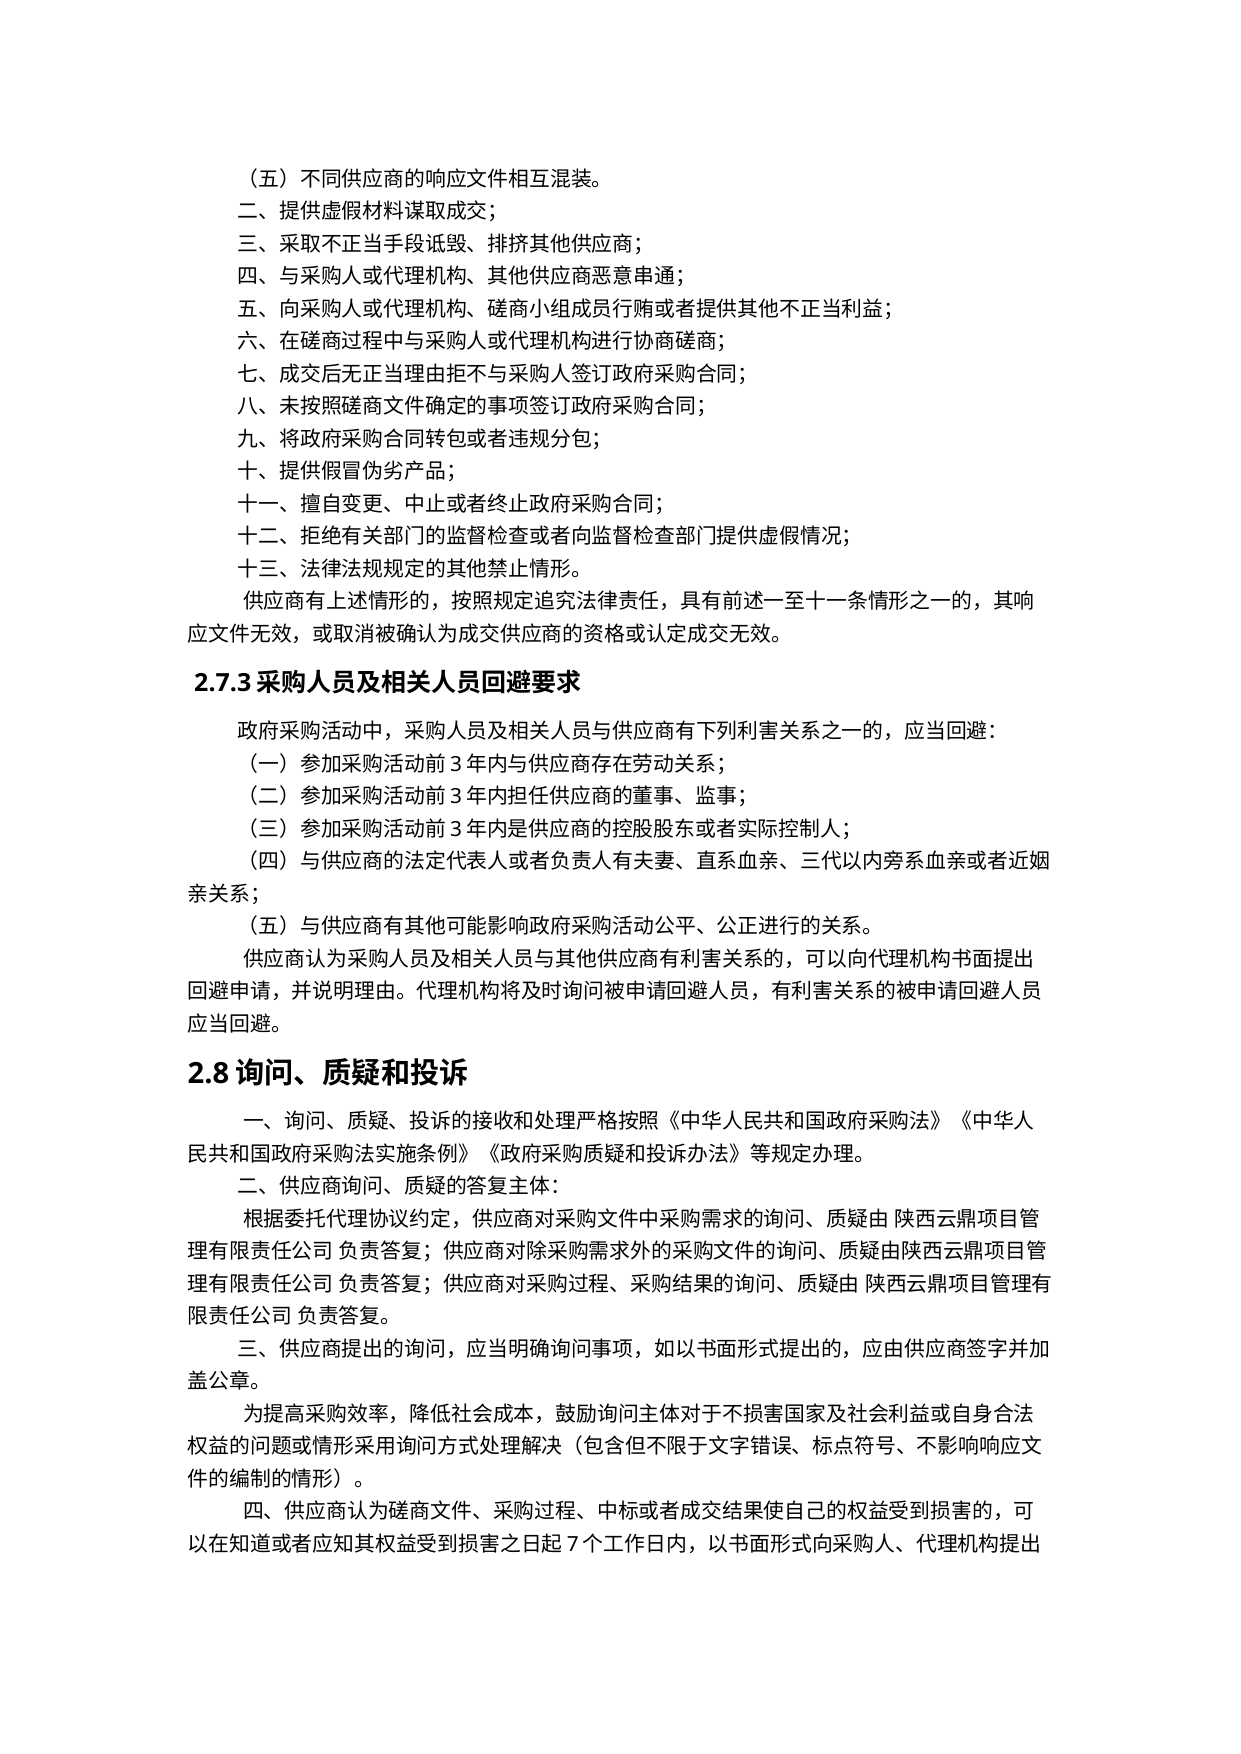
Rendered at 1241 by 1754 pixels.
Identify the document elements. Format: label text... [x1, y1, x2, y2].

text 十二、拒绝有关部门的监督检查或者向监督检查部门提供虚假情况； [187, 519, 1053, 552]
text 供应商认为采购人员及相关人员与其他供应商有利害关系的，可以向代理机构书面提出回避申请，并说明理由。代理机构将及时询问被申请回避人员，有利害关系的被申请回避人员应当回避。 [187, 942, 1053, 1039]
text 八、未按照磋商文件确定的事项签订政府采购合同； [187, 389, 1053, 422]
text （四）与供应商的法定代表人或者负责人有夫妻、直系血亲、三代以内旁系血亲或者近姻亲关系； [187, 844, 1053, 909]
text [187, 1494, 1053, 1559]
text 七、成交后无正当理由拒不与采购人签订政府采购合同； [187, 357, 1053, 389]
text 十三、法律法规规定的其他禁止情形。 [187, 552, 1053, 584]
text 三、采取不正当手段诋毁、排挤其他供应商； [187, 227, 1053, 259]
text 二、供应商询问、质疑的答复主体： [187, 1169, 1053, 1202]
text 一、询问、质疑、投诉的接收和处理严格按照《中华人民共和国政府采购法》《中华人民共和国政府采购法实施条例》《政府采购质疑和投诉办法》等规定办理。 [187, 1104, 1053, 1169]
text 政府采购活动中，采购人员及相关人员与供应商有下列利害关系之一的，应当回避： [187, 714, 1053, 747]
text 供应商有上述情形的，按照规定追究法律责任，具有前述一至十一条情形之一的，其响应文件无效，或取消被确认为成交供应商的资格或认定成交无效。 [187, 584, 1053, 649]
text 十、提供假冒伪劣产品； [187, 454, 1053, 487]
text 四、与采购人或代理机构、其他供应商恶意串通； [187, 259, 1053, 292]
text 根据委托代理协议约定，供应商对采购文件中采购需求的询问、质疑由 陕西云鼎项目管理有限责任公司 负责答复；供应商对除采购需求外的采购文件的询问、质疑由陕西云鼎项目管理有限责任公司 负责答复；供应商对采购过程、采购结果的询问、质疑由 陕西云鼎项目管理有限责任公司 负责答复。 [187, 1202, 1053, 1332]
text 2.7.3采购人员及相关人员回避要求 [187, 649, 1053, 714]
text 六、在磋商过程中与采购人或代理机构进行协商磋商； [187, 324, 1053, 357]
text 十一、擅自变更、中止或者终止政府采购合同； [187, 487, 1053, 519]
text （三）参加采购活动前3年内是供应商的控股股东或者实际控制人； [187, 812, 1053, 844]
text （二）参加采购活动前3年内担任供应商的董事、监事； [187, 779, 1053, 812]
text （五）与供应商有其他可能影响政府采购活动公平、公正进行的关系。 [187, 909, 1053, 942]
text 2.8询问、质疑和投诉 [187, 1039, 1053, 1104]
text 为提高采购效率，降低社会成本，鼓励询问主体对于不损害国家及社会利益或自身合法权益的问题或情形采用询问方式处理解决（包含但不限于文字错误、标点符号、不影响响应文件的编制的情形）。 [187, 1397, 1053, 1494]
text 三、供应商提出的询问，应当明确询问事项，如以书面形式提出的，应由供应商签字并加盖公章。 [187, 1332, 1053, 1397]
text （一）参加采购活动前3年内与供应商存在劳动关系； [187, 747, 1053, 779]
text 五、向采购人或代理机构、磋商小组成员行贿或者提供其他不正当利益； [187, 292, 1053, 324]
text 二、提供虚假材料谋取成交； [187, 194, 1053, 227]
text 九、将政府采购合同转包或者违规分包； [187, 422, 1053, 454]
text （五）不同供应商的响应文件相互混装。 [187, 162, 1053, 194]
